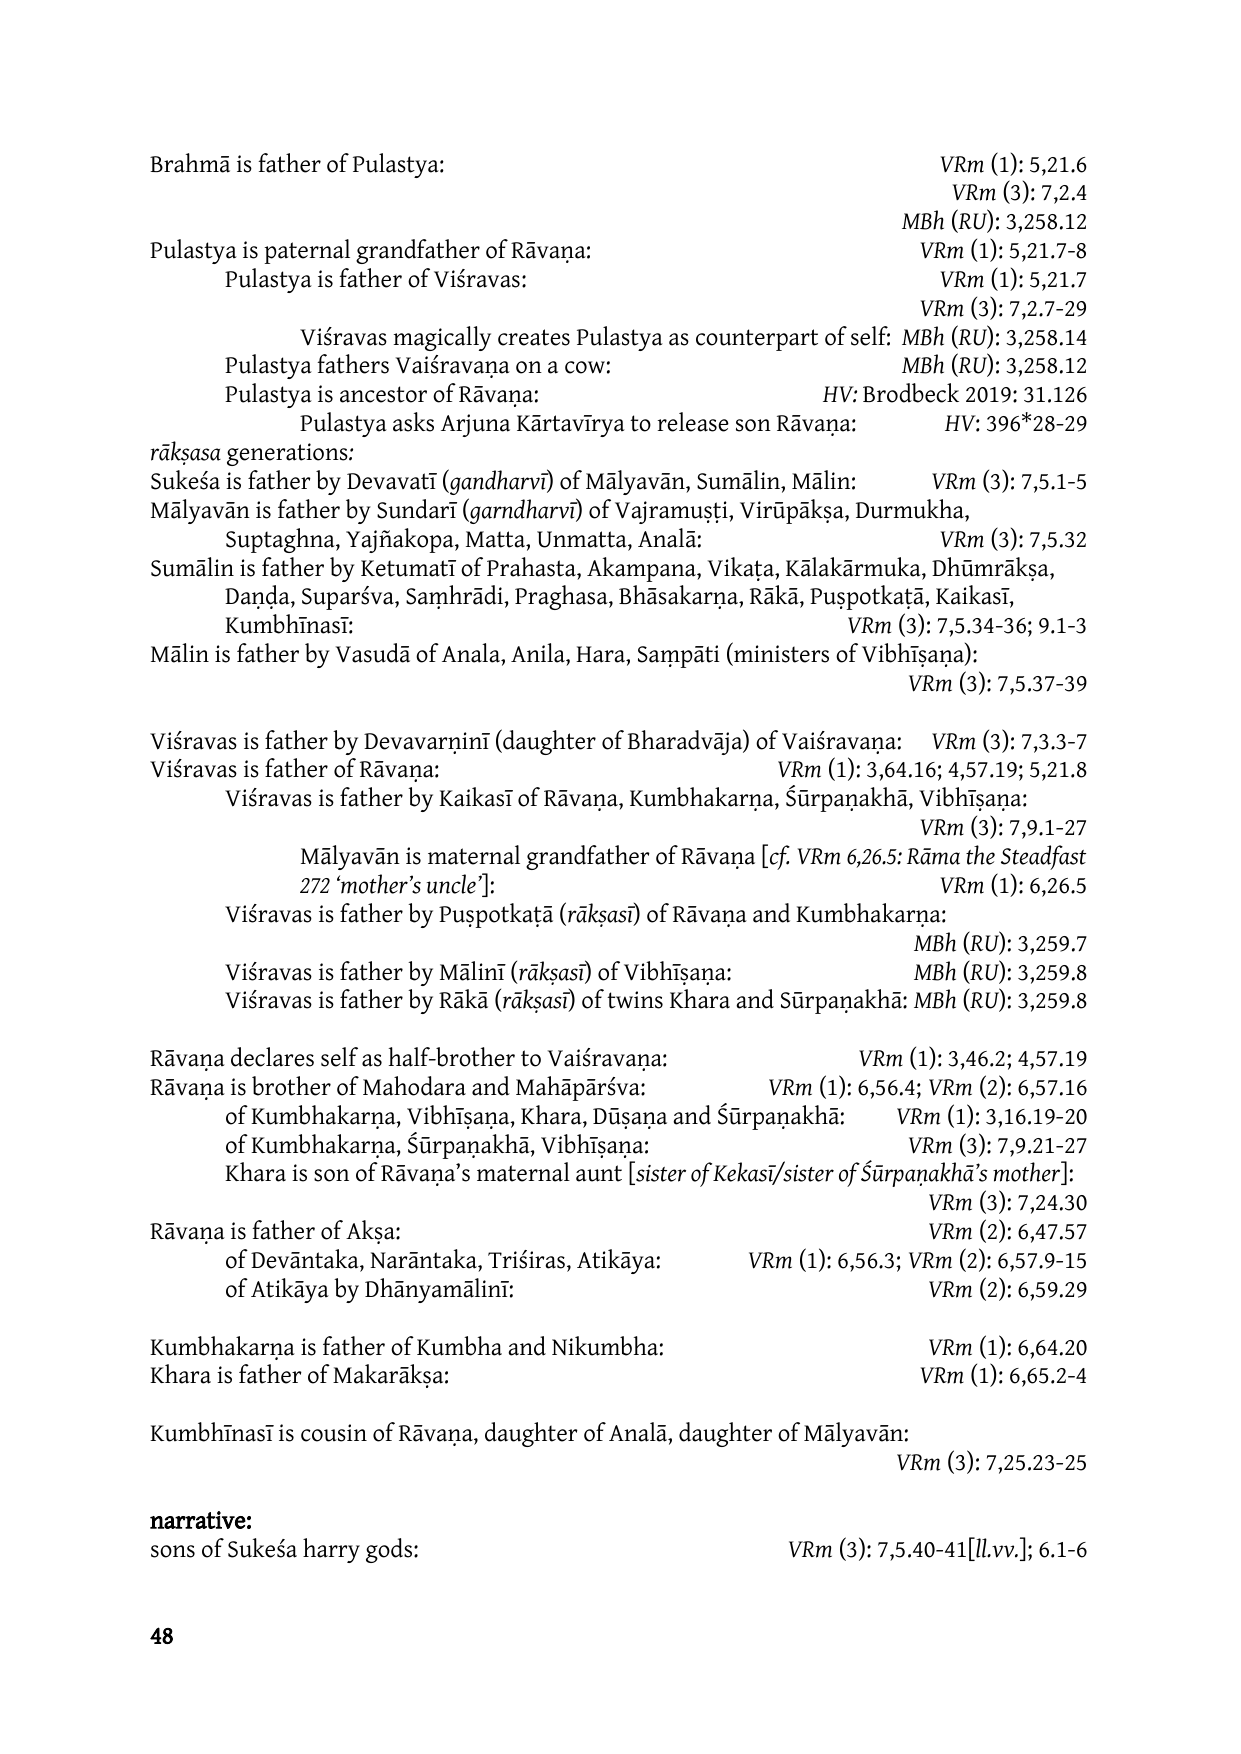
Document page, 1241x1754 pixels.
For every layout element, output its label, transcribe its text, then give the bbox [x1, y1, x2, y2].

text rākṣasa generations: [150, 438, 1090, 467]
text VRm (3): 7,2.7-29 [150, 294, 1090, 323]
text Viśravas is father by Kaikasī of Rāvaṇa, Kumbhakarṇa, Śūrpaṇakhā, Vibhīṣaṇa: VRm (3): 7,9.1-27 [150, 785, 1090, 842]
text Sumālin is father by Ketumatī of Prahasta, Akampana, Vikaṭa, Kālakārmuka, Dhūmrākṣa, Daṇḍa, Suparśva, Saṃhrādi, Praghasa, Bhāsakarṇa, Rākā, Puṣpotkaṭā, Kaikasī, Kumbhīnasī: VRm (3): 7,5.34-36; 9.1-3 [150, 554, 1090, 641]
text Viśravas is father by Mālinī (rākṣasī) of Vibhīṣaṇa: MBh (RU): 3,259.8 [150, 958, 1090, 987]
text Mālyavān is father by Sundarī (garndharvī) of Vajramuṣṭi, Virūpākṣa, Durmukha, Suptaghna, Yajñakopa, Matta, Unmatta, Analā: VRm (3): 7,5.32 [150, 496, 1090, 554]
text Viśravas is father by Puṣpotkaṭā (rākṣasī) of Rāvaṇa and Kumbhakarṇa: MBh (RU): 3,259.7 [150, 900, 1090, 958]
text narrative: [150, 1506, 1090, 1535]
text Pulastya asks Arjuna Kārtavīrya to release son Rāvaṇa: HV: 396*28-29 [150, 410, 1090, 438]
text Brahmā is father of Pulastya: VRm (1): 5,21.6 VRm (3): 7,2.4 [150, 150, 1090, 208]
text of Kumbhakarṇa, Vibhīṣaṇa, Khara, Dūṣaṇa and Śūrpaṇakhā: VRm (1): 3,16.19-20 of Kumbhakarṇa, Śūrpaṇakhā, Vibhīṣaṇa: VRm (3): 7,9.21-27 [150, 1102, 1090, 1160]
text of Atikāya by Dhānyamālinī: VRm (2): 6,59.29 [150, 1275, 1090, 1304]
text MBh (RU): 3,258.12 [150, 208, 1090, 237]
text Viśravas is father of Rāvaṇa: VRm (1): 3,64.16; 4,57.19; 5,21.8 [150, 756, 1090, 785]
text Mālyavān is maternal grandfather of Rāvaṇa [cf. VRm 6,26.5: Rāma the Steadfast 272 ‘mother’s uncle’]: VRm (1): 6,26.5 [150, 842, 1090, 900]
text sons of Sukeśa harry gods: VRm (3): 7,5.40-41[ll.vv.]; 6.1-6 [150, 1535, 1090, 1564]
text Khara is father of Makarākṣa: VRm (1): 6,65.2-4 [150, 1362, 1090, 1391]
text Kumbhīnasī is cousin of Rāvaṇa, daughter of Analā, daughter of Mālyavān: VRm (3): 7,25.23-25 [150, 1419, 1090, 1477]
text Rāvaṇa declares self as half-brother to Vaiśravaṇa: VRm (1): 3,46.2; 4,57.19 [150, 1044, 1090, 1073]
text Pulastya is paternal grandfather of Rāvaṇa: VRm (1): 5,21.7-8 [150, 237, 1090, 265]
text Viśravas magically creates Pulastya as counterpart of self: MBh (RU): 3,258.14 [150, 323, 1090, 352]
text Viśravas is father by Devavarṇinī (daughter of Bharadvāja) of Vaiśravaṇa: VRm (3): 7,3.3-7 [150, 727, 1090, 756]
text Rāvaṇa is brother of Mahodara and Mahāpārśva: VRm (1): 6,56.4; VRm (2): 6,57.16 [150, 1073, 1090, 1102]
text Khara is son of Rāvaṇa’s maternal aunt [sister of Kekasī/sister of Śūrpaṇakhā’s mother]: VRm (3): 7,24.30 [150, 1160, 1090, 1218]
text Sukeśa is father by Devavatī (gandharvī) of Mālyavān, Sumālin, Mālin: VRm (3): 7,5.1-5 [150, 467, 1090, 496]
text Pulastya is ancestor of Rāvaṇa: HV: Brodbeck 2019: 31.126 [150, 381, 1090, 410]
text Rāvaṇa is father of Akṣa: VRm (2): 6,47.57 [150, 1218, 1090, 1246]
text of Devāntaka, Narāntaka, Triśiras, Atikāya: VRm (1): 6,56.3; VRm (2): 6,57.9-15 [150, 1246, 1090, 1275]
text Mālin is father by Vasudā of Anala, Anila, Hara, Saṃpāti (ministers of Vibhīṣaṇa): VRm (3): 7,5.37-39 [150, 641, 1090, 698]
text Pulastya fathers Vaiśravaṇa on a cow: MBh (RU): 3,258.12 [150, 352, 1090, 381]
subtitle Kumbhakarṇa is father of Kumbha and Nikumbha: VRm (1): 6,64.20 [150, 1333, 1090, 1362]
text Pulastya is father of Viśravas: VRm (1): 5,21.7 [150, 265, 1090, 294]
text Viśravas is father by Rākā (rākṣasī) of twins Khara and Sūrpaṇakhā: MBh (RU): 3,259.8 [150, 987, 1090, 1016]
